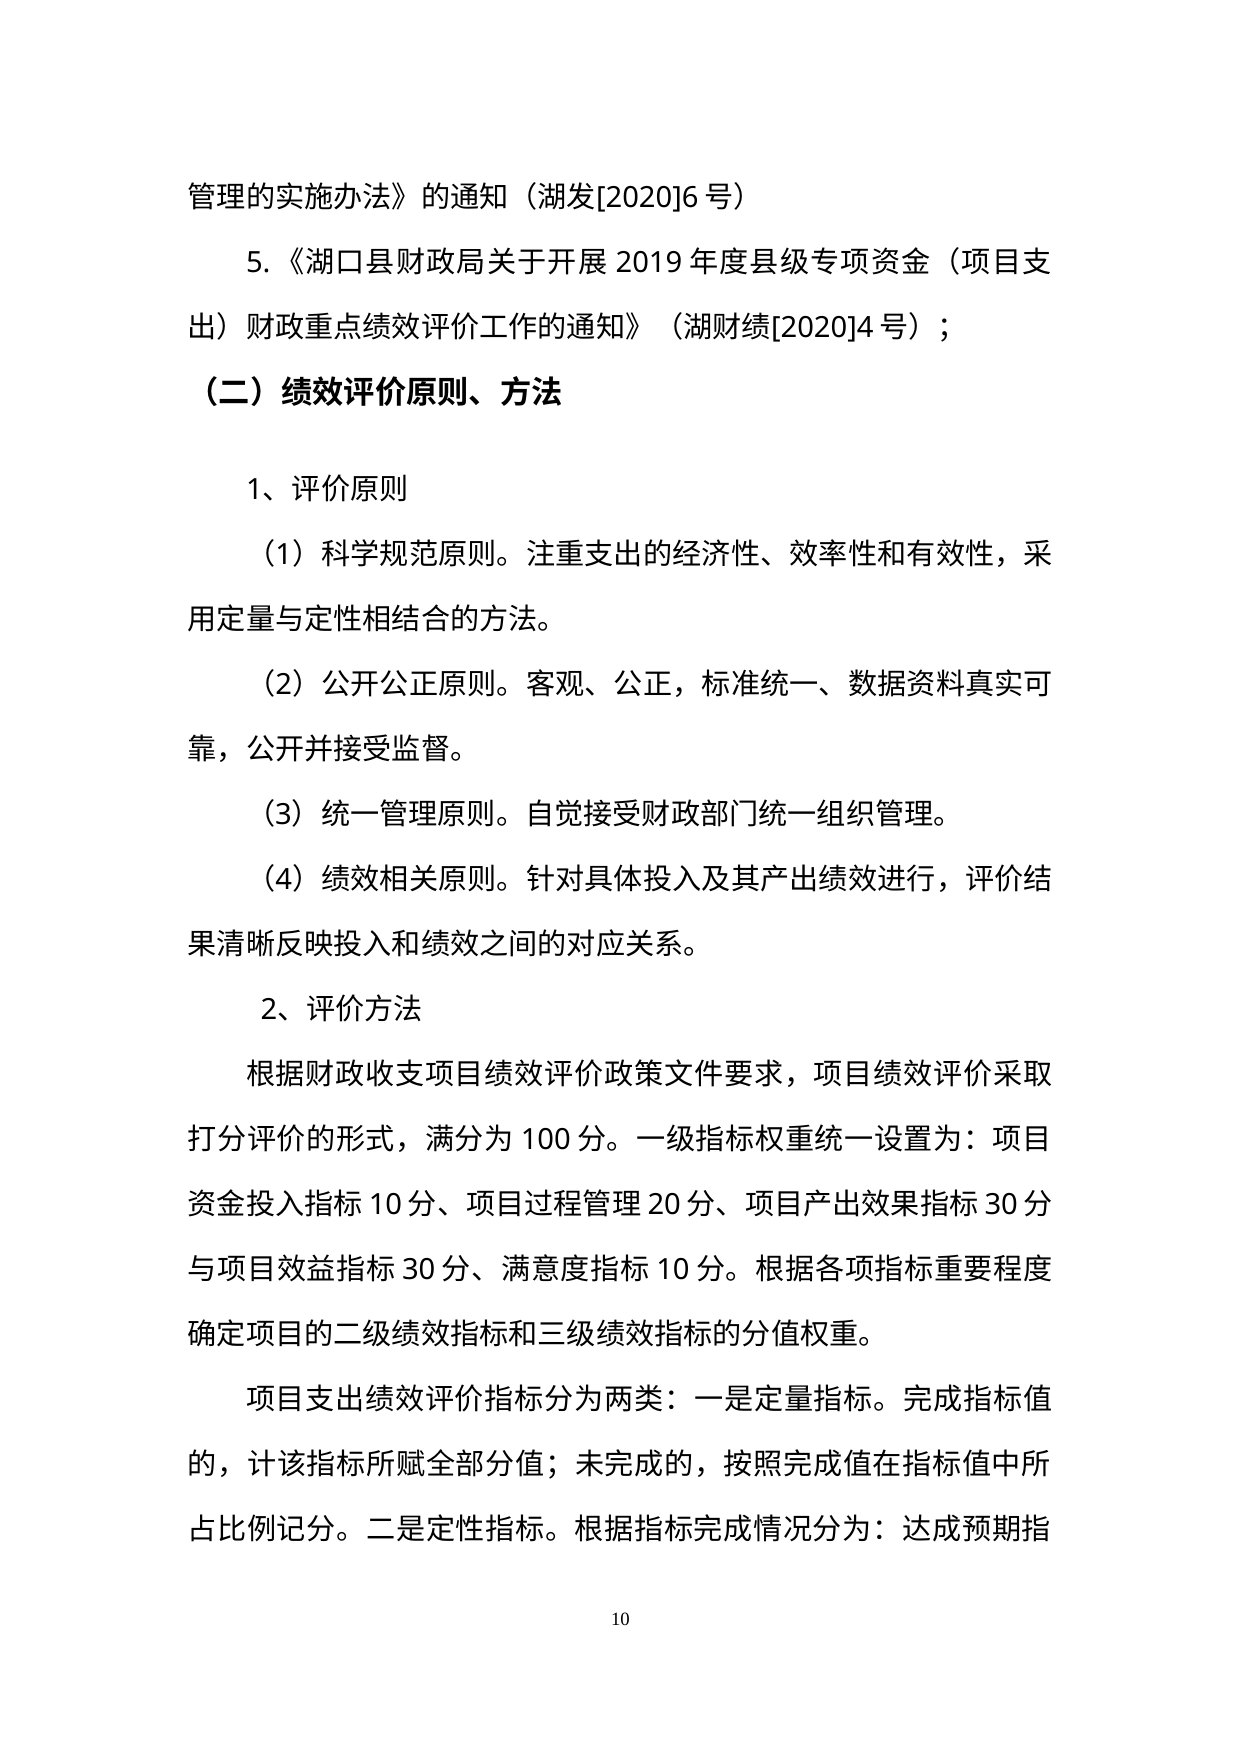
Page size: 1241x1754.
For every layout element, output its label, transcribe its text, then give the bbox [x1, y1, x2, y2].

list 评价原则 [187, 454, 1053, 519]
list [187, 162, 1053, 227]
text 根据财政收支项目绩效评价政策文件要求，项目绩效评价采取打分评价的形式，满分为100分。一级指标权重统一设置为：项目资金投入指标10分、项目过程管理20分、项目产出效果指标30分与项目效益指标30分、满意度指标10分。根据各项指标重要程度确定项目的二级绩效指标和三级绩效指标的分值权重。 [187, 1039, 1053, 1364]
subtitle （二）绩效评价原则、方法 [187, 357, 1053, 422]
text （3）统一管理原则。自觉接受财政部门统一组织管理。 [187, 779, 1053, 844]
text （2）公开公正原则。客观、公正，标准统一、数据资料真实可靠，公开并接受监督。 [187, 649, 1053, 779]
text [187, 1364, 1053, 1559]
text （4）绩效相关原则。针对具体投入及其产出绩效进行，评价结果清晰反映投入和绩效之间的对应关系。 [187, 844, 1053, 974]
text 2、评价方法 [231, 974, 1053, 1039]
text （1）科学规范原则。注重支出的经济性、效率性和有效性，采用定量与定性相结合的方法。 [187, 519, 1053, 649]
list 《湖口县财政局关于开展2019年度县级专项资金（项目支出）财政重点绩效评价工作的通知》（湖财绩[2020]4号）； [187, 227, 1053, 357]
